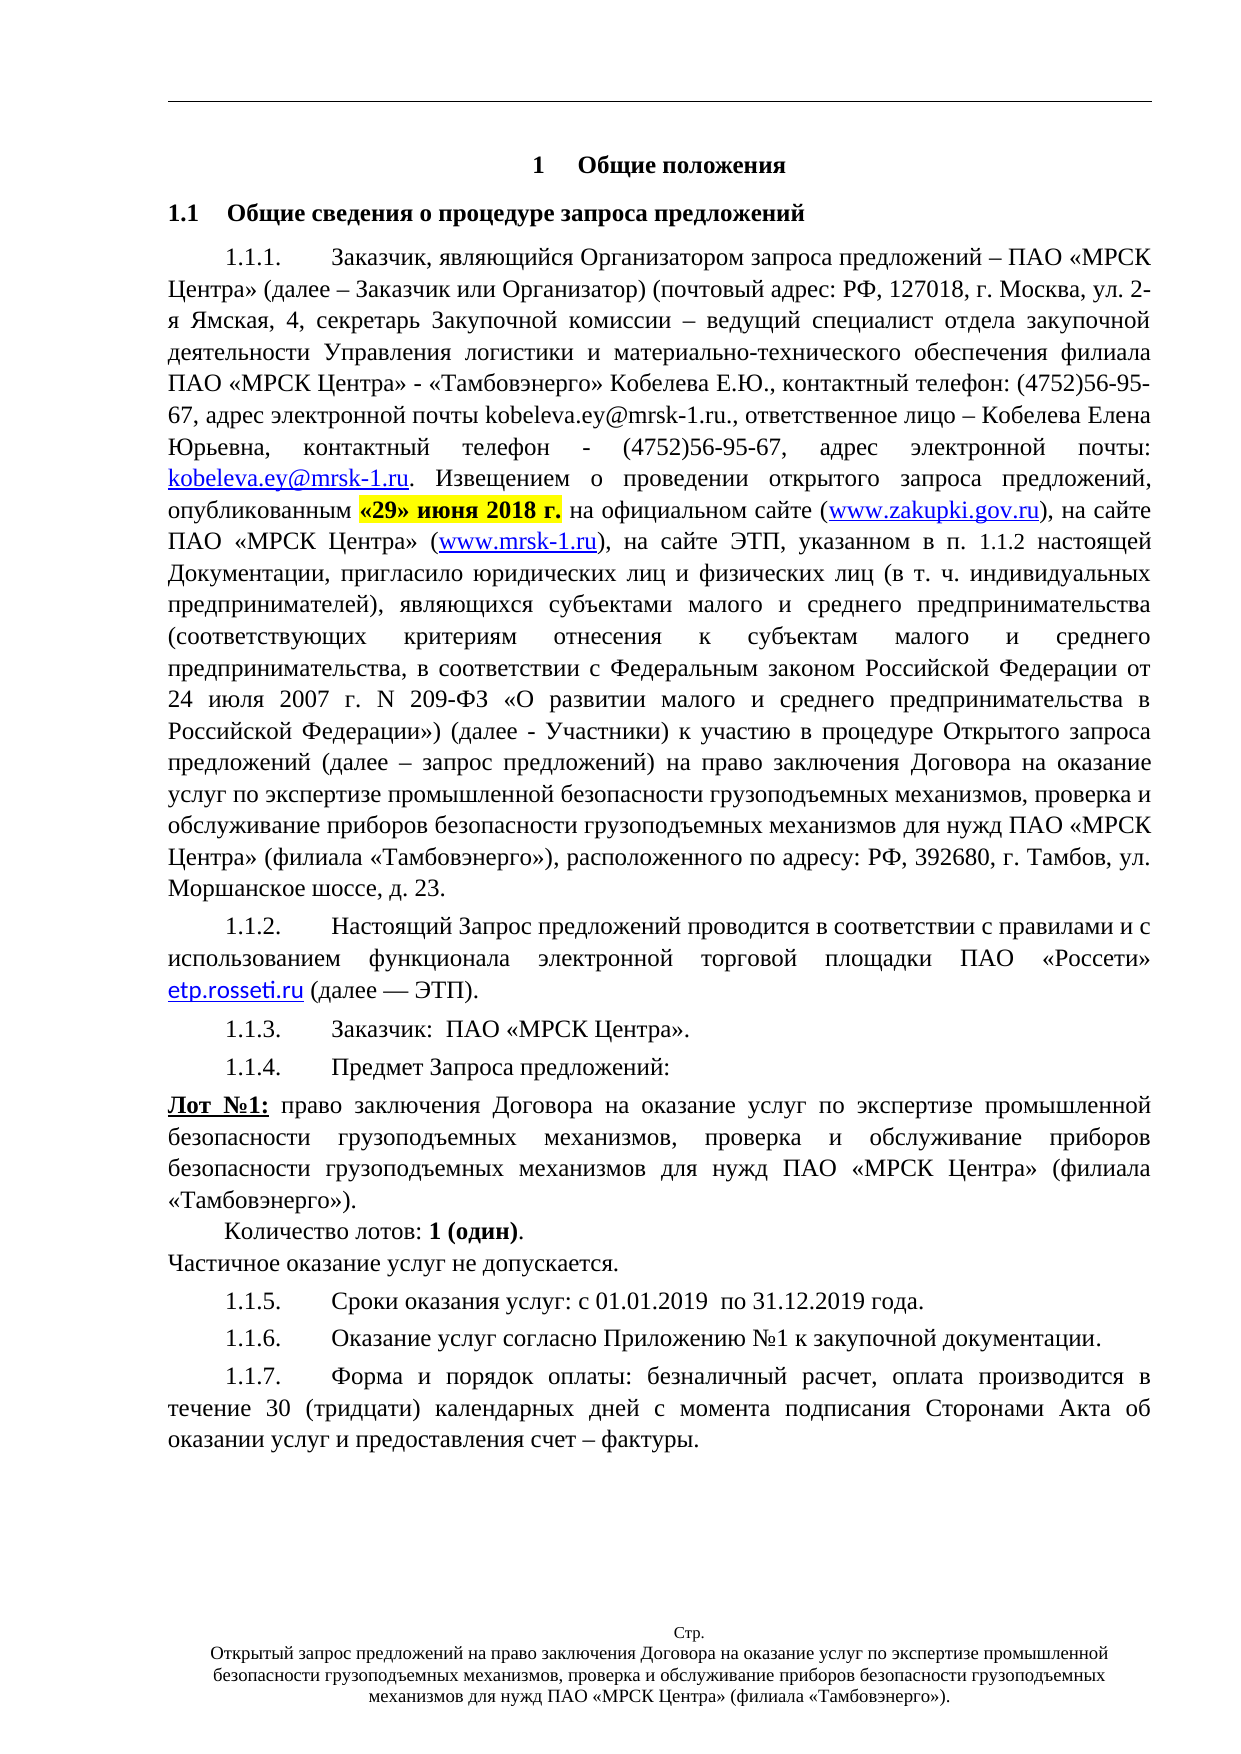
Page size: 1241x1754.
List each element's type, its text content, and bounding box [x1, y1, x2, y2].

list Настоящий Запрос предложений проводится в соответствии с правилами и с использованием функционала электронной торговой площадки ПАО «Россети» (далее — ЭТП). [168, 911, 1152, 1005]
list Заказчик: ПАО «МРСК Центра». [168, 1014, 1152, 1043]
list Заказчик, являющийся Организатором запроса предложений – ПАО «МРСК Центра» (далее – Заказчик или Организатор) (почтовый адрес: РФ, 127018, г. Москва, ул. 2-я Ямская, 4, секретарь Закупочной комиссии – ведущий специалист отдела закупочной деятельности Управления логистики и материально-технического обеспечения филиала ПАО «МРСК Центра» - «Тамбовэнерго» Кобелева Е.Ю., контактный телефон: (4752)56-95-67, адрес электронной почты kobeleva.ey@mrsk-1.ru., ответственное лицо – Кобелева Елена Юрьевна, контактный телефон - (4752)56-95-67, адрес электронной почты: kobeleva.ey@mrsk-1.ru. Извещением о проведении открытого запроса предложений, опубликованным «29» июня 2018 г. на официальном сайте (www.zakupki.gov.ru), на сайте ПАО «МРСК Центра» (www.mrsk-1.ru), на сайте ЭТП, указанном в п. 1.1.2 настоящей Документации, пригласило юридических лиц и физических лиц (в т. ч. индивидуальных предпринимателей), являющихся субъектами малого и среднего предпринимательства (соответствующих критериям отнесения к субъектам малого и среднего предпринимательства, в соответствии с Федеральным законом Российской Федерации от 24 июля 2007 г. N 209-ФЗ «О развитии малого и среднего предпринимательства в Российской Федерации») (далее - Участники) к участию в процедуре Открытого запроса предложений (далее – запрос предложений) на право заключения Договора на оказание услуг по экспертизе промышленной безопасности грузоподъемных механизмов, проверка и обслуживание приборов безопасности грузоподъемных механизмов для нужд ПАО «МРСК Центра» (филиала «Тамбовэнерго»), расположенного по адресу: РФ, 392680, г. Тамбов, ул. Моршанское шоссе, д. 23. [168, 242, 1152, 902]
subtitle Общие положения [166, 150, 1152, 179]
list Форма и порядок оплаты: безналичный расчет, оплата производится в течение 30 (тридцати) календарных дней с момента подписания Сторонами Акта об оказании услуг и предоставления счет – фактуры. [168, 1361, 1152, 1453]
list Частичное оказание услуг не допускается. [168, 1248, 1152, 1277]
text Лот №1: право заключения Договора на оказание услуг по экспертизе промышленной безопасности грузоподъемных механизмов, проверка и обслуживание приборов безопасности грузоподъемных механизмов для нужд ПАО «МРСК Центра» (филиала «Тамбовэнерго»). [168, 1090, 1152, 1213]
subtitle Общие сведения о процедуре запроса предложений [168, 198, 1152, 227]
list Оказание услуг согласно Приложению №1 к закупочной документации. [168, 1323, 1152, 1352]
list Сроки оказания услуг: с 01.01.2019 по 31.12.2019 года. [168, 1286, 1152, 1314]
list Предмет Запроса предложений: [168, 1052, 1152, 1081]
text Количество лотов: 1 (один). [168, 1216, 1152, 1245]
